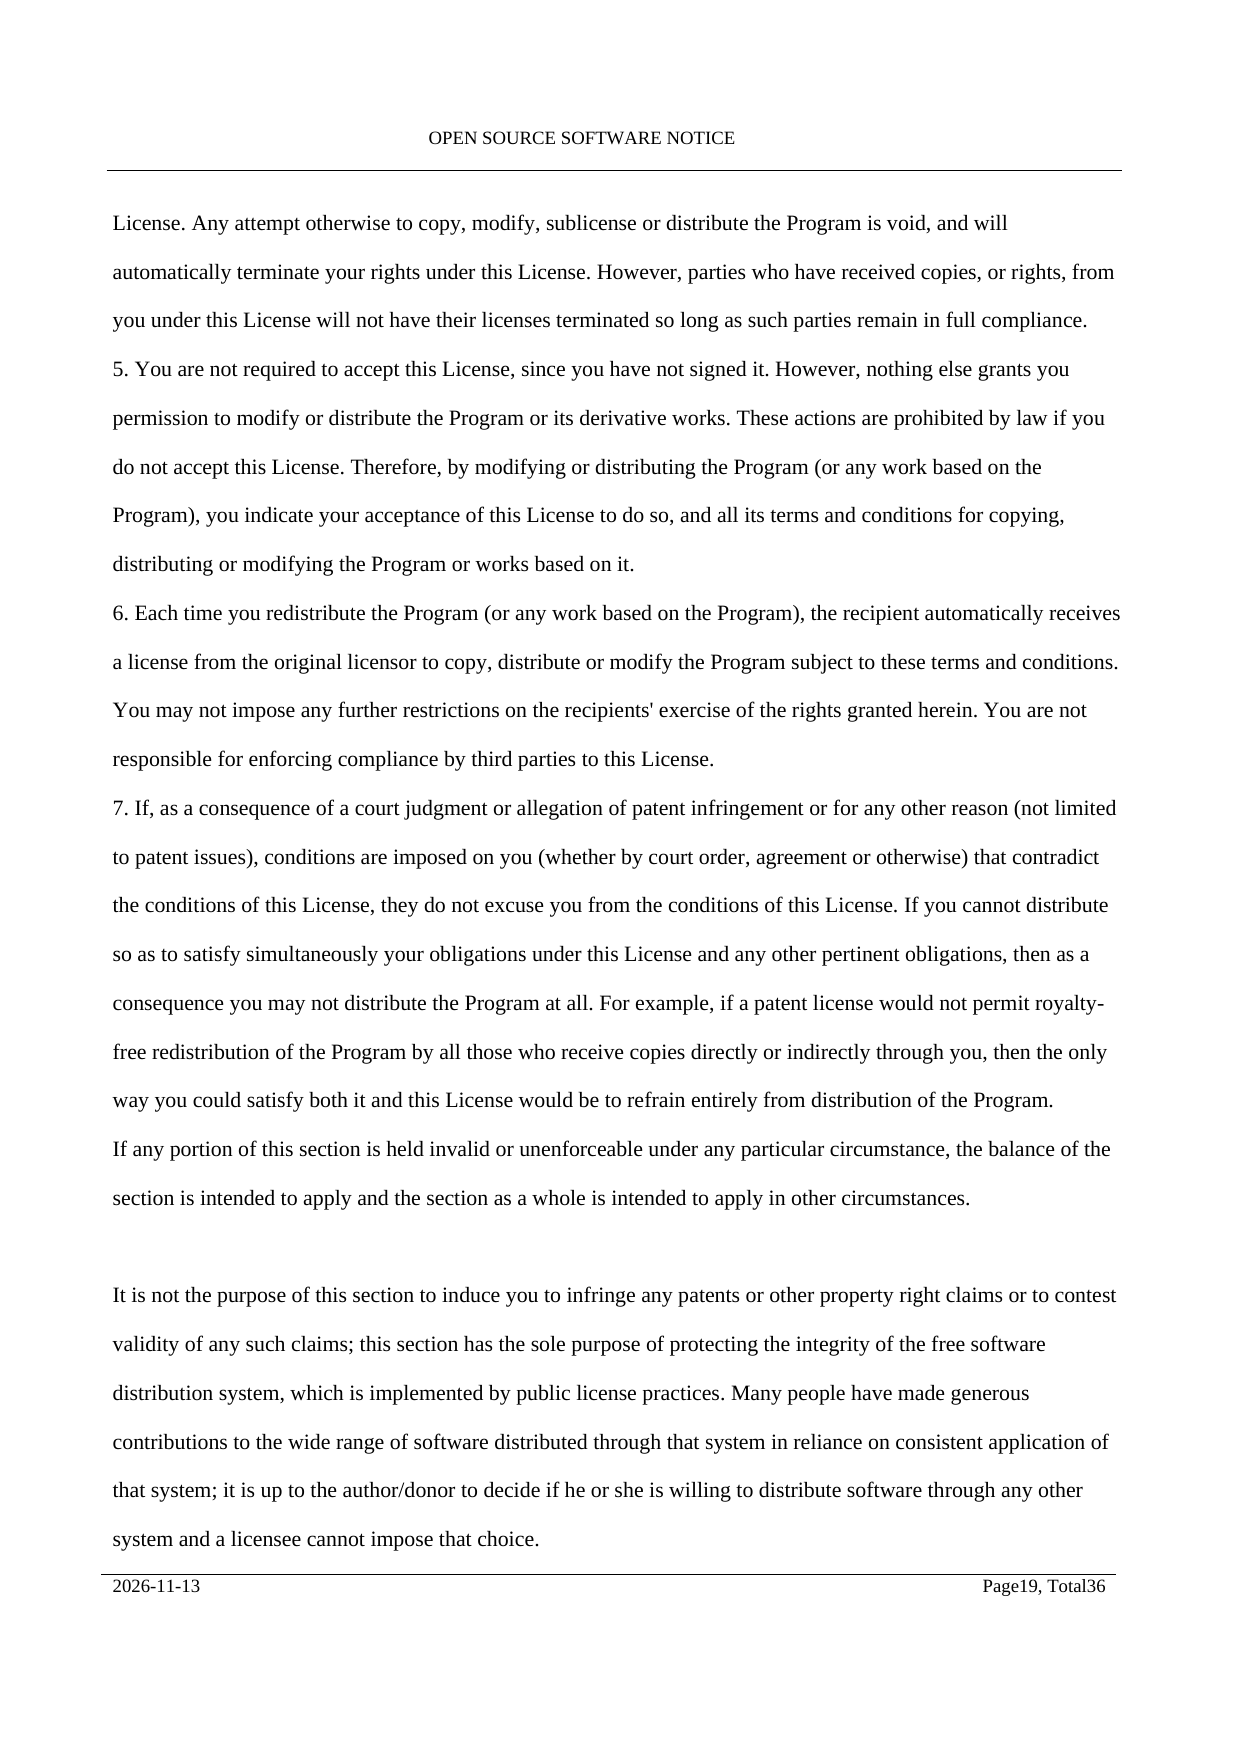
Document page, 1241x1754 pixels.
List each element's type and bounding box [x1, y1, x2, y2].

text [112, 206, 1128, 1555]
